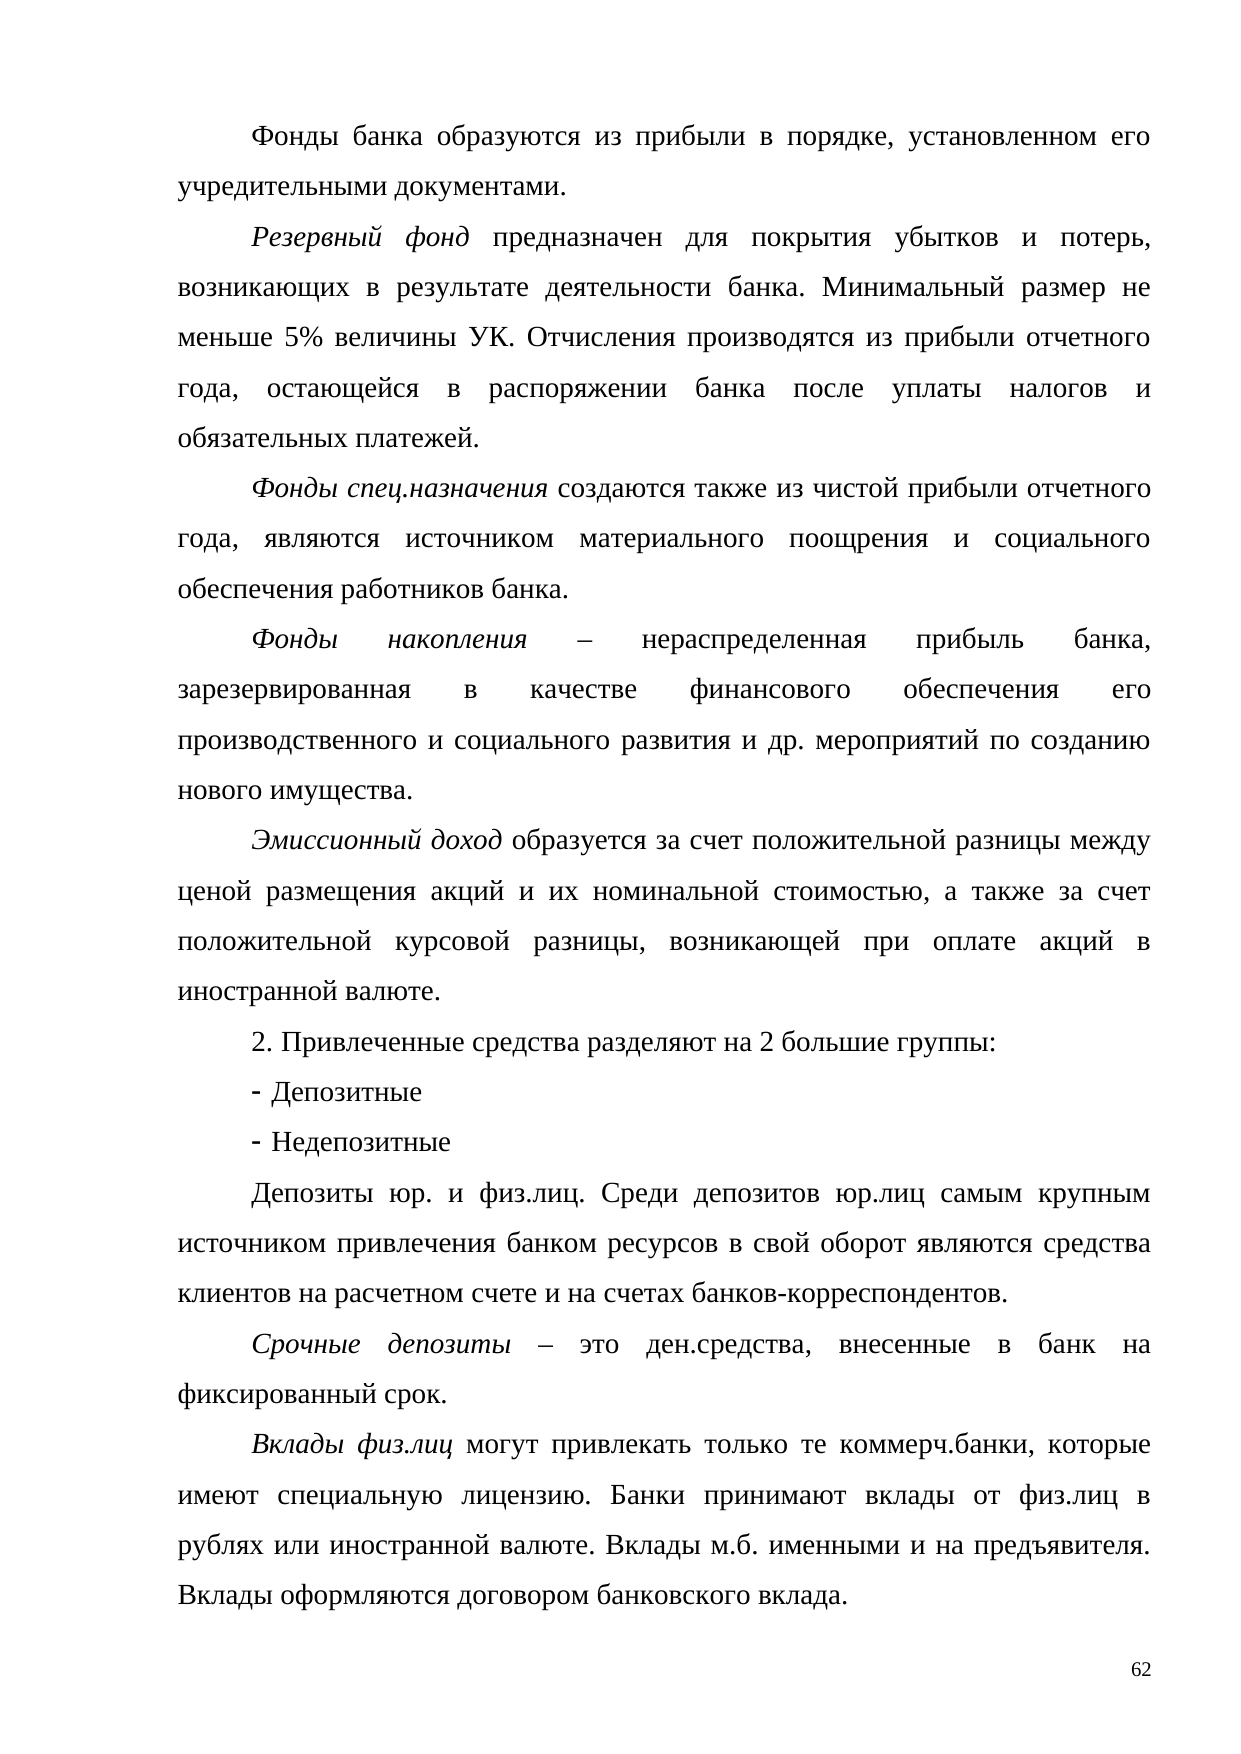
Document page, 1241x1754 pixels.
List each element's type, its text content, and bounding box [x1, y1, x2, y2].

text Резервный фонд предназначен для покрытия убытков и потерь, возникающих в результате деятельности банка. Минимальный размер не меньше 5% величины УК. Отчисления производятся из прибыли отчетного года, остающейся в распоряжении банка после уплаты налогов и обязательных платежей. [177, 219, 1152, 453]
list Недепозитные [177, 1124, 1152, 1158]
text Депозиты юр. и физ.лиц. Среди депозитов юр.лиц самым крупным источником привлечения банком ресурсов в свой оборот являются средства клиентов на расчетном счете и на счетах банков-корреспондентов. [177, 1175, 1152, 1309]
list Депозитные [177, 1074, 1152, 1108]
text Фонды спец.назначения создаются также из чистой прибыли отчетного года, являются источником материального поощрения и социального обеспечения работников банка. [177, 470, 1152, 604]
text Фонды накопления – нераспределенная прибыль банка, зарезервированная в качестве финансового обеспечения его производственного и социального развития и др. мероприятий по созданию нового имущества. [177, 621, 1152, 806]
text Эмиссионный доход образуется за счет положительной разницы между ценой размещения акций и их номинальной стоимостью, а также за счет положительной курсовой разницы, возникающей при оплате акций в иностранной валюте. [177, 822, 1152, 1007]
text Фонды банка образуются из прибыли в порядке, установленном его учредительными документами. [177, 118, 1152, 202]
list Привлеченные средства разделяют на 2 большие группы: [177, 1024, 1152, 1057]
text Срочные депозиты – это ден.средства, внесенные в банк на фиксированный срок. [177, 1326, 1152, 1410]
text Вклады физ.лиц могут привлекать только те коммерч.банки, которые имеют специальную лицензию. Банки принимают вклады от физ.лиц в рублях или иностранной валюте. Вклады м.б. именными и на предъявителя. Вклады оформляются договором банковского вклада. [177, 1426, 1152, 1611]
